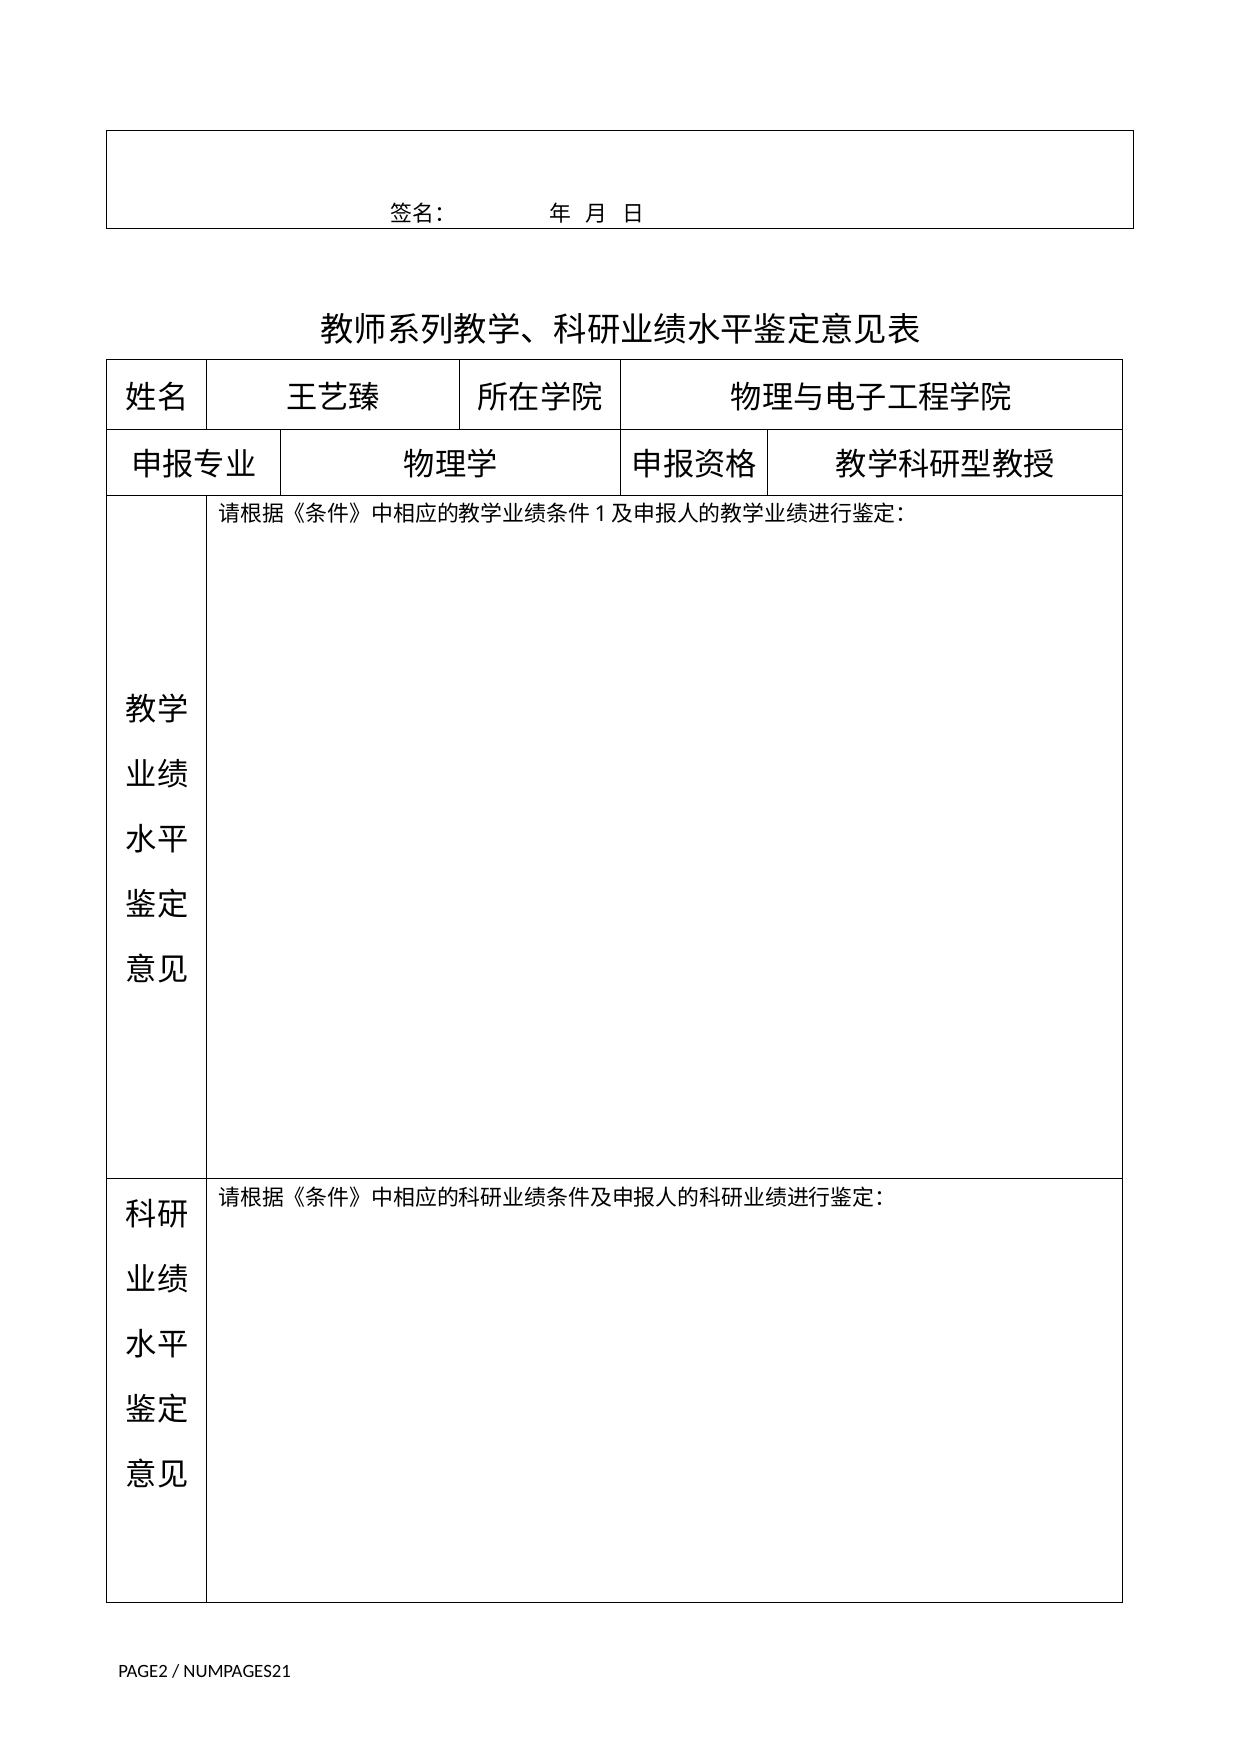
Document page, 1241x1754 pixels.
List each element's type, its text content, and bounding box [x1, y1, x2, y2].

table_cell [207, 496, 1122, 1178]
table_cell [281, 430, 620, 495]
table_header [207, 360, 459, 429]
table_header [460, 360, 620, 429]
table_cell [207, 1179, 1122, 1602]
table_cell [107, 131, 1133, 228]
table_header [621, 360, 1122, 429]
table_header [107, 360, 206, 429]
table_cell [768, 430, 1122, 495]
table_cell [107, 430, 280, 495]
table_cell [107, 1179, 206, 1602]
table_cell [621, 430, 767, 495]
text 教师系列教学、科研业绩水平鉴定意见表 [118, 294, 1122, 359]
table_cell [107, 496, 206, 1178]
